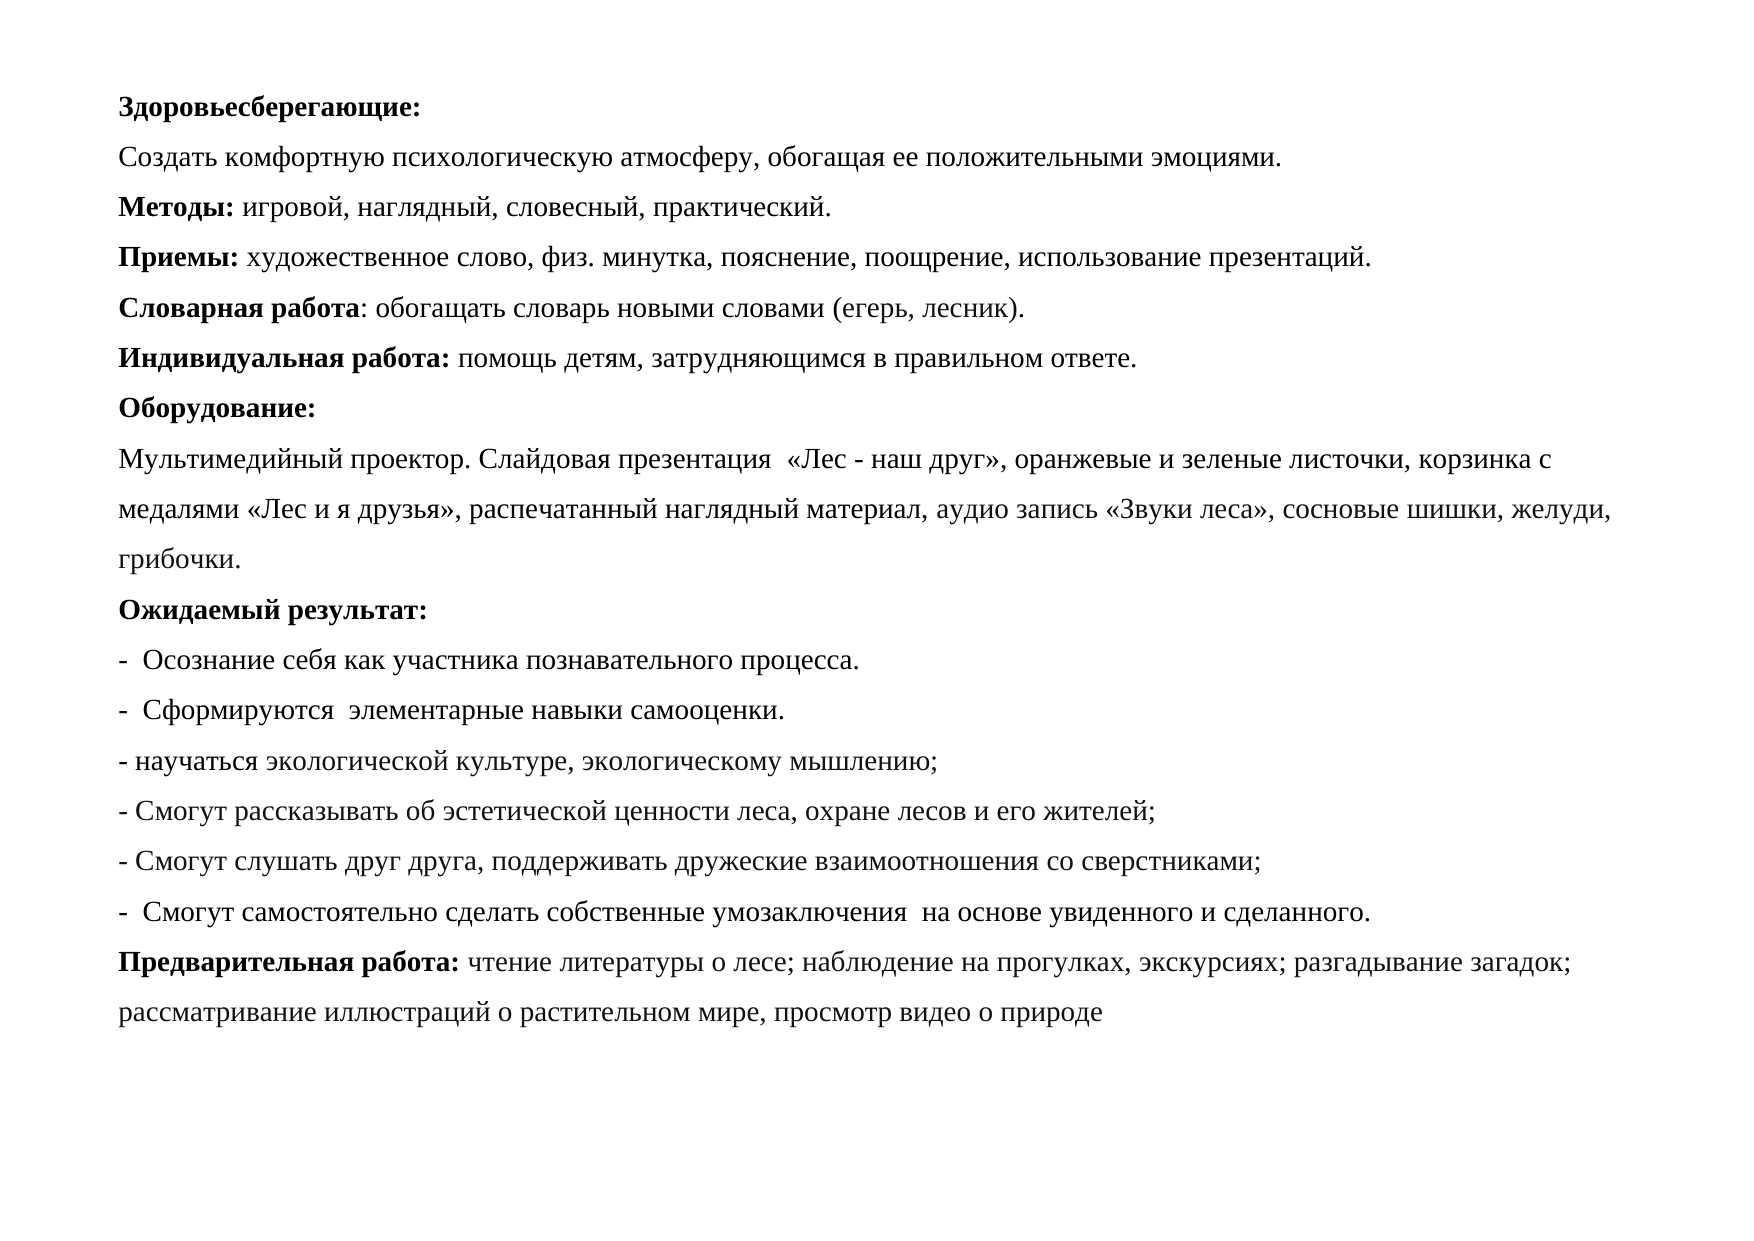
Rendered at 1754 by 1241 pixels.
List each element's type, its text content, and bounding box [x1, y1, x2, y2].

text Индивидуальная работа: помощь детям, затрудняющимся в правильном ответе. [118, 340, 1636, 374]
text Методы: игровой, наглядный, словесный, практический. [118, 189, 1636, 223]
text Создать комфортную психологическую атмосферу, обогащая ее положительными эмоциями. [118, 139, 1636, 172]
text - Смогут слушать друг друга, поддерживать дружеские взаимоотношения со сверстниками; [118, 843, 1636, 877]
text - Смогут самостоятельно сделать собственные умозаключения на основе увиденного и сделанного. [118, 894, 1636, 927]
text - Сформируются элементарные навыки самооценки. [118, 692, 1636, 726]
text Здоровьесберегающие: [118, 89, 1636, 122]
text Ожидаемый результат: [118, 592, 1636, 625]
text Предварительная работа: чтение литературы о лесе; наблюдение на прогулках, экскурсиях; разгадывание загадок; рассматривание иллюстраций о растительном мире, просмотр видео о природе [118, 944, 1636, 1028]
text Оборудование: [118, 391, 1636, 424]
text Мультимедийный проектор. Слайдовая презентация «Лес - наш друг», оранжевые и зеленые листочки, корзинка с медалями «Лес и я друзья», распечатанный наглядный материал, аудио запись «Звуки леса», сосновые шишки, желуди, грибочки. [118, 441, 1636, 575]
text Словарная работа: обогащать словарь новыми словами (егерь, лесник). [118, 290, 1636, 323]
text - научаться экологической культуре, экологическому мышлению; [118, 743, 1636, 776]
text - Осознание себя как участника познавательного процесса. [118, 642, 1636, 676]
text Приемы: художественное слово, физ. минутка, пояснение, поощрение, использование презентаций. [118, 239, 1636, 273]
text - Смогут рассказывать об эстетической ценности леса, охране лесов и его жителей; [118, 793, 1636, 827]
